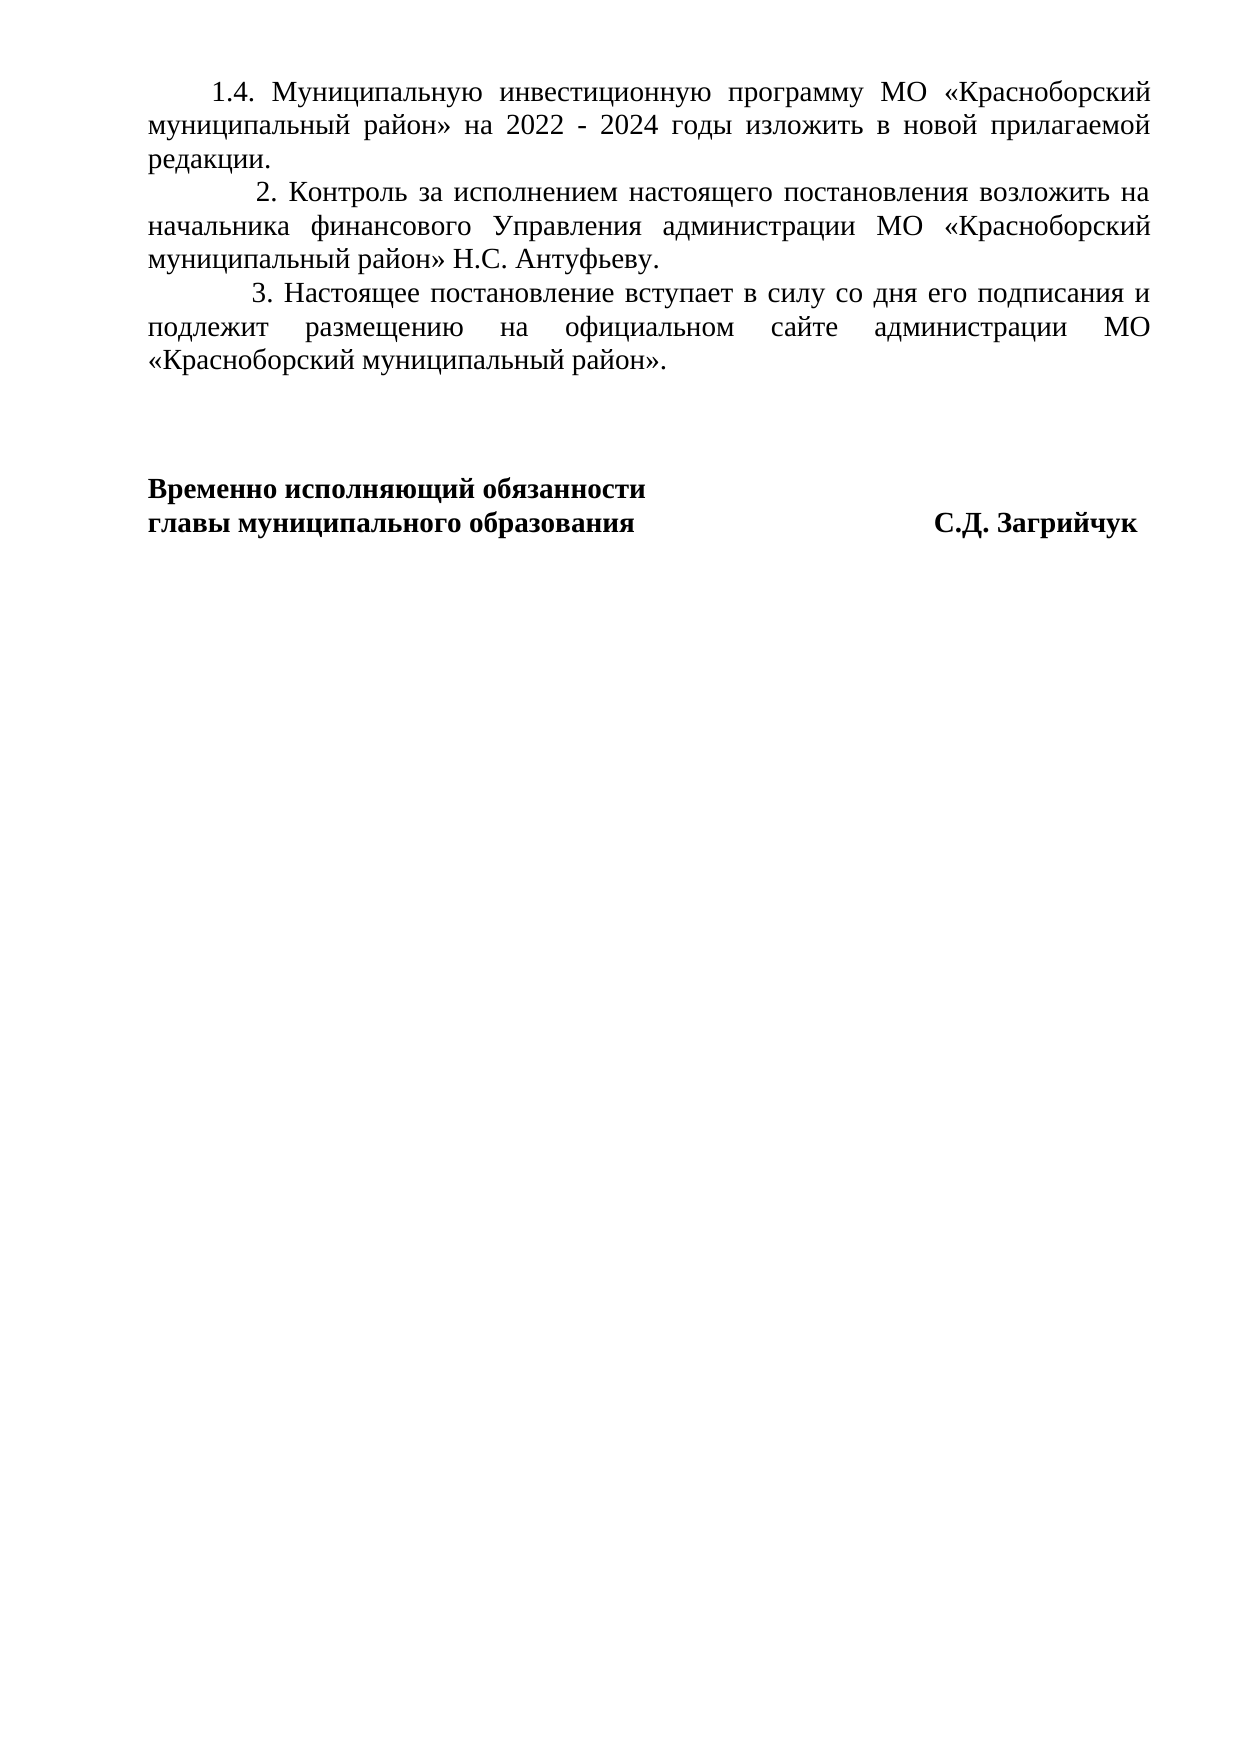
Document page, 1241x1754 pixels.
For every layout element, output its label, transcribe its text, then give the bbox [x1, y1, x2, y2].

text главы муниципального образования С.Д. Загрийчук [148, 505, 1152, 539]
text Временно исполняющий обязанности [148, 472, 1152, 505]
text 3. Настоящее постановление вступает в силу со дня его подписания и подлежит размещению на официальном сайте администрации МО «Красноборский муниципальный район». [148, 275, 1152, 376]
text 1.4. Муниципальную инвестиционную программу МО «Красноборский муниципальный район» на 2022 - 2024 годы изложить в новой прилагаемой редакции. [148, 74, 1152, 174]
text 2. Контроль за исполнением настоящего постановления возложить на начальника финансового Управления администрации МО «Красноборский муниципальный район» Н.С. Антуфьеву. [148, 174, 1152, 275]
